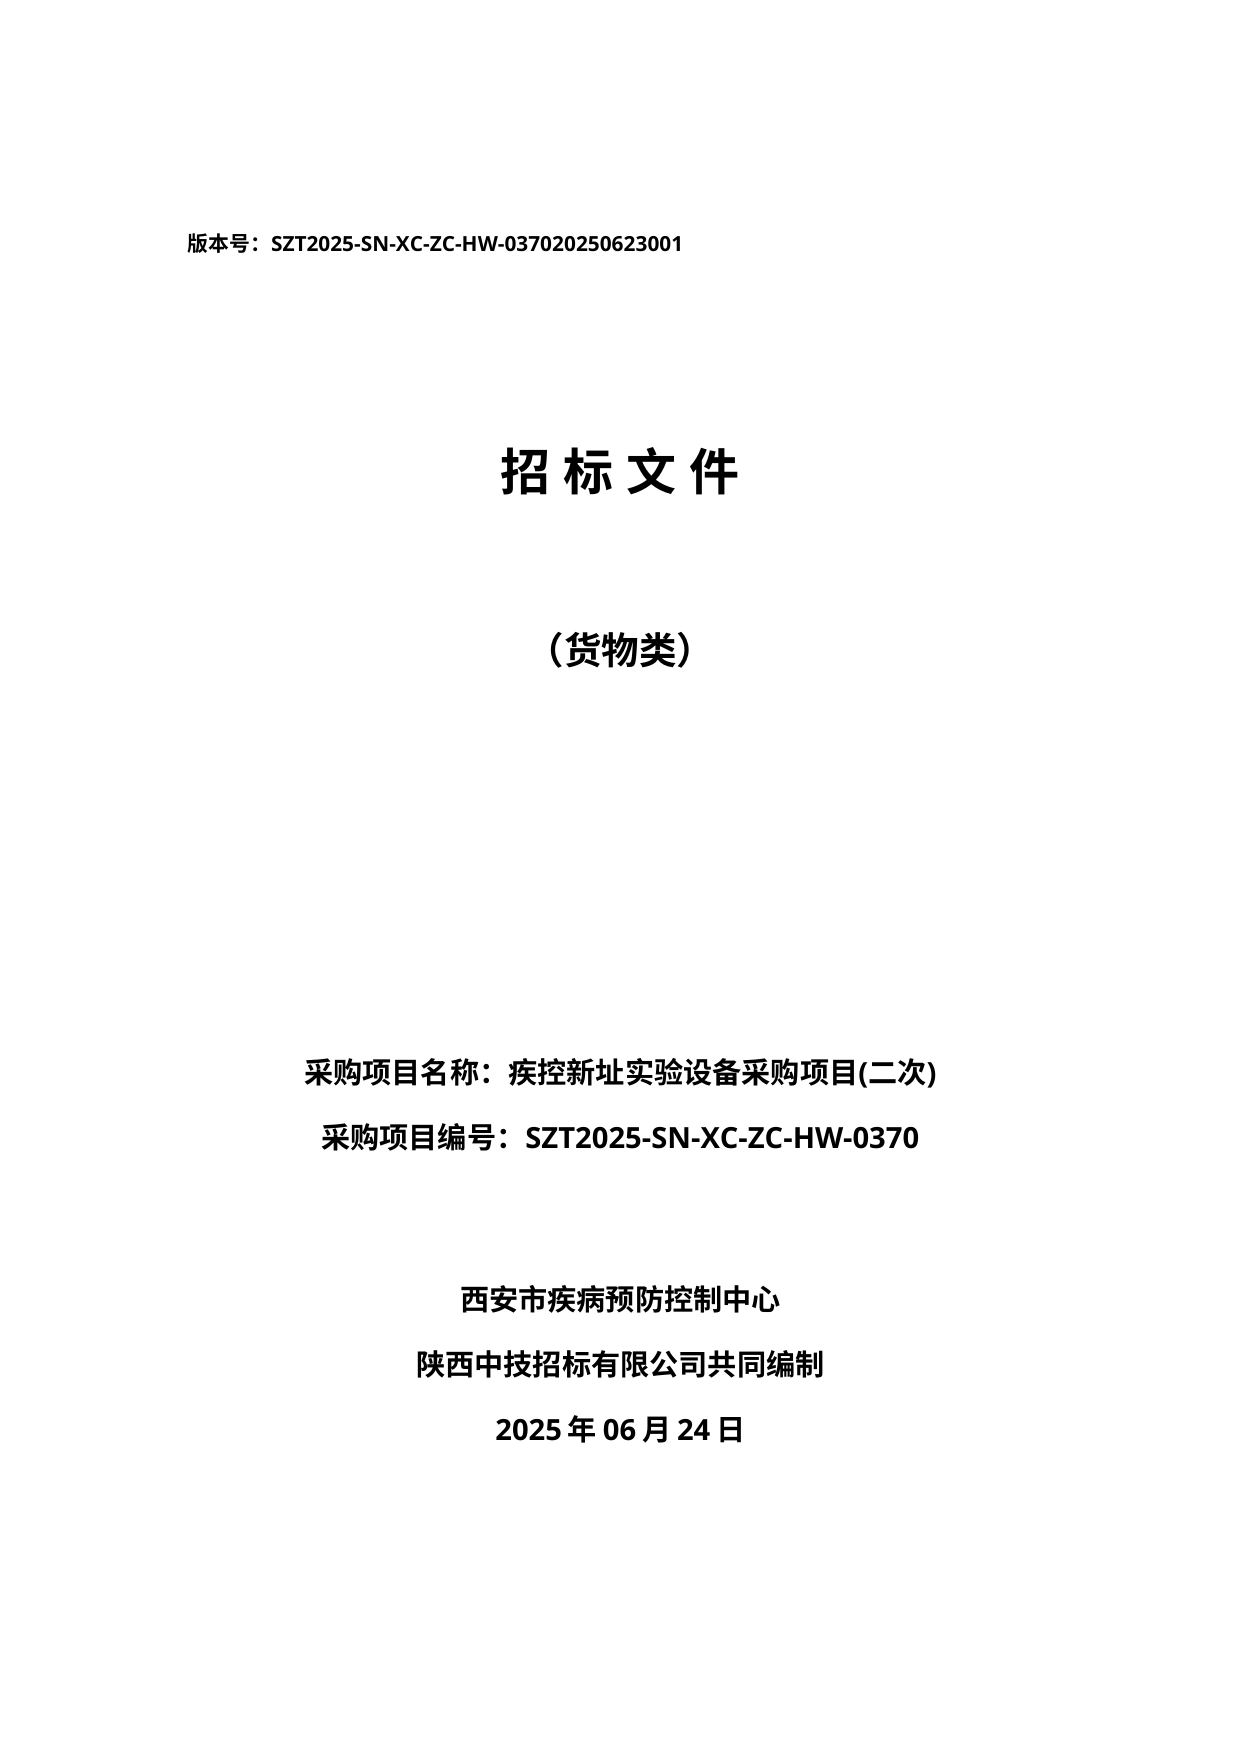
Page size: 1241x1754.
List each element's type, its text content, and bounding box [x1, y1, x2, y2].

text 2025年06月24日 [187, 1397, 1053, 1462]
text 采购项目名称：疾控新址实验设备采购项目(二次) [187, 1039, 1053, 1104]
text （货物类） [187, 617, 1053, 1039]
text 西安市疾病预防控制中心 [187, 1267, 1053, 1332]
text 招 标 文 件 [187, 422, 1053, 617]
text 采购项目编号：SZT2025-SN-XC-ZC-HW-0370 [187, 1104, 1053, 1267]
text 陕西中技招标有限公司共同编制 [187, 1332, 1053, 1397]
text 版本号：SZT2025-SN-XC-ZC-HW-037020250623001 [187, 227, 1053, 422]
